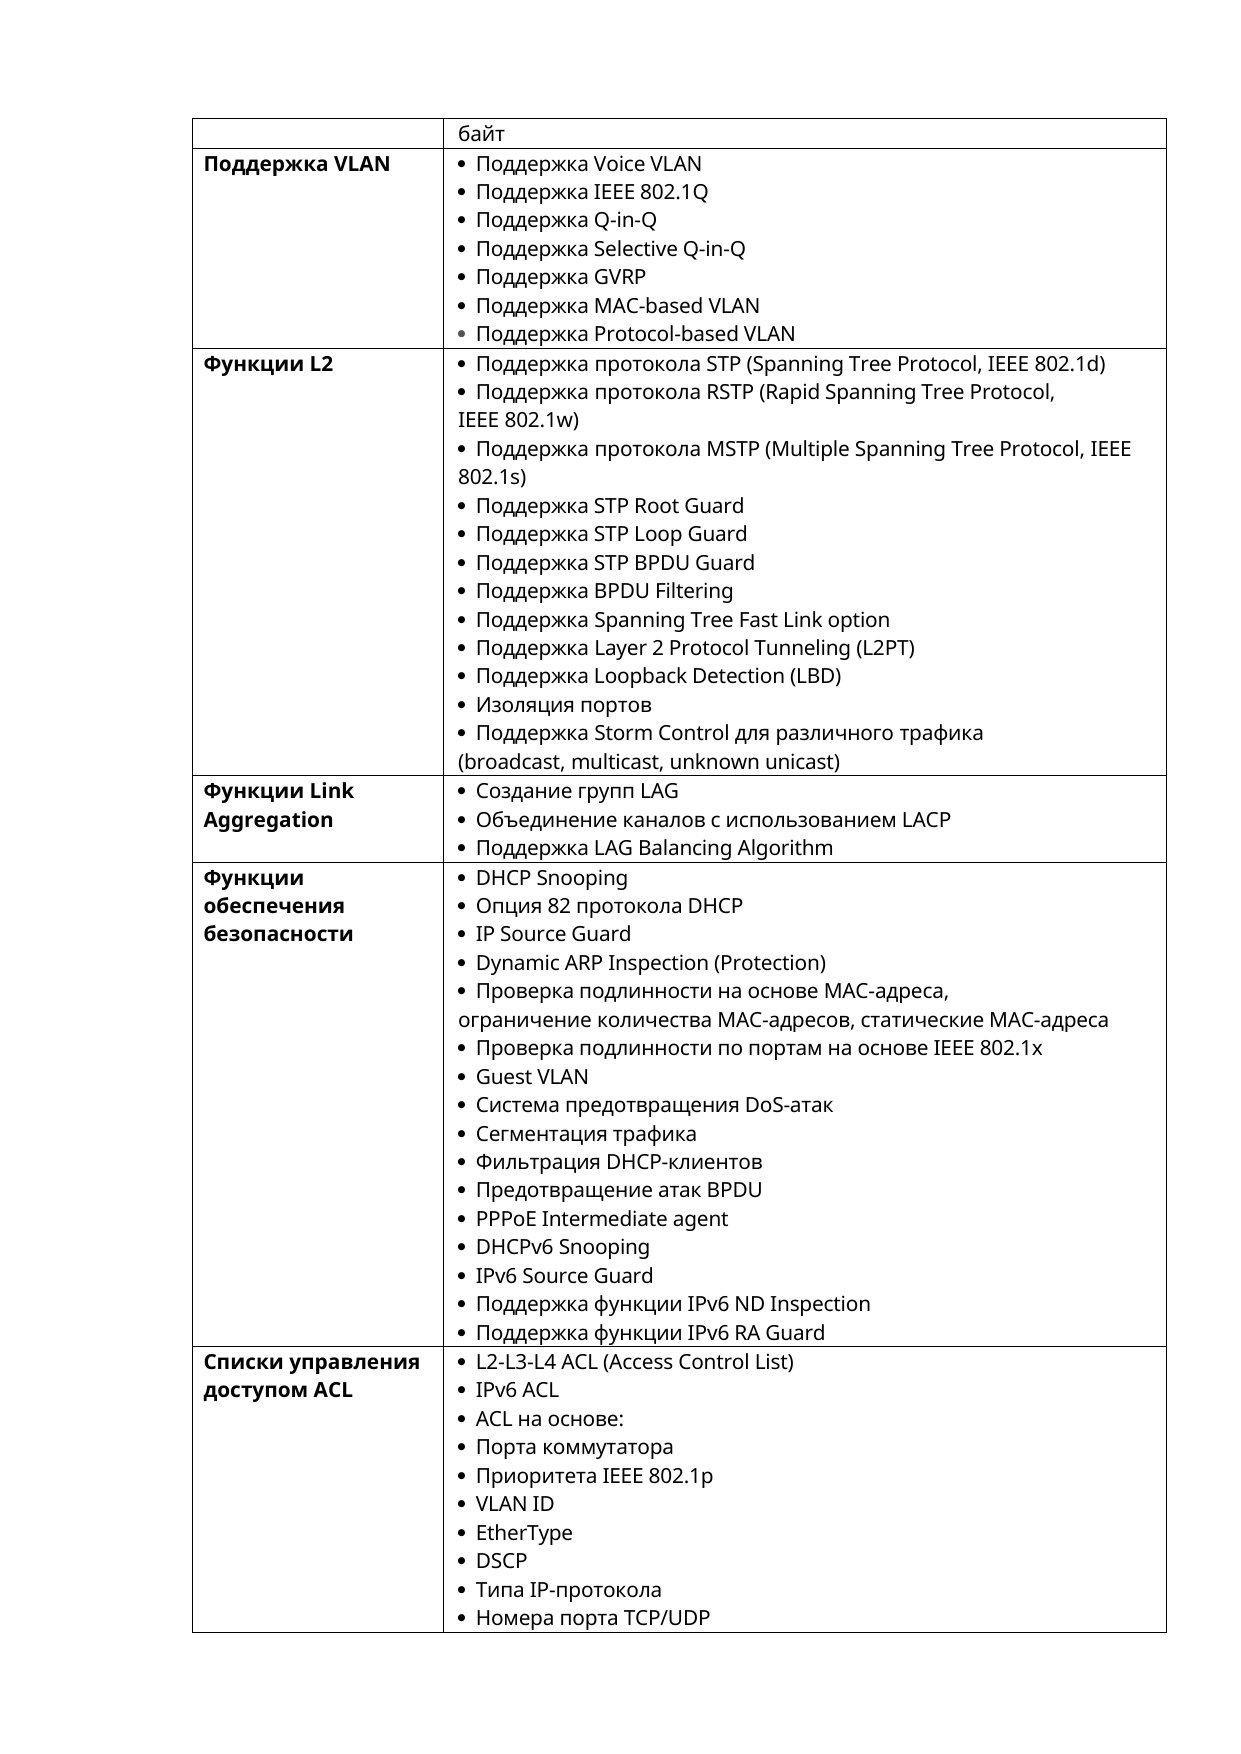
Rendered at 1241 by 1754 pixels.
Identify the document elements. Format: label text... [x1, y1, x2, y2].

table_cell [444, 119, 1166, 148]
table_cell DHCP Snooping Опция 82 протокола DHCP IP Source Guard Dynamic ARP Inspection (Protection) Проверка подлинности на основе MAC-адреса, ограничение количества MAC-адресов, статические MAC-адреса Проверка подлинности по портам на основе IEEE 802.1x Guest VLAN Система предотвращения DoS-атак Сегментация трафика Фильтрация DHCP-клиентов Предотвращение атак BPDU PPPoE Intermediate agent DHCPv6 Snooping IPv6 Source Guard Поддержка функции IPv6 ND Inspection Поддержка функции IPv6 RA Guard [444, 863, 1166, 1346]
table_cell Функции L2 [193, 349, 443, 775]
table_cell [444, 1347, 1166, 1632]
table_cell Поддержка Voice VLAN Поддержка IEEE 802.1Q Поддержка Q-in-Q Поддержка Selective Q-in-Q Поддержка GVRP Поддержка MAC-based VLAN Поддержка Protocol-based VLAN [444, 149, 1166, 348]
table_cell Функции Link Aggregation [193, 776, 443, 862]
table_cell Функции обеспечения безопасности [193, 863, 443, 1346]
table_cell Поддержка VLAN [193, 149, 443, 348]
table_cell Поддержка протокола STP (Spanning Tree Protocol, IEEE 802.1d) Поддержка протокола RSTP (Rapid Spanning Tree Protocol, IEEE 802.1w) Поддержка протокола MSTP (Multiple Spanning Tree Protocol, IEEE 802.1s) Поддержка STP Root Guard Поддержка STP Loop Guard Поддержка STP BPDU Guard Поддержка BPDU Filtering Поддержка Spanning Tree Fast Link option Поддержка Layer 2 Protocol Tunneling (L2PT) Поддержка Loopback Detection (LBD) Изоляция портов Поддержка Storm Control для различного трафика (broadcast, multicast, unknown unicast) [444, 349, 1166, 775]
table_cell Создание групп LAG Объединение каналов с использованием LACP Поддержка LAG Balancing Algorithm [444, 776, 1166, 862]
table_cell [193, 119, 443, 148]
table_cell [193, 1347, 443, 1632]
